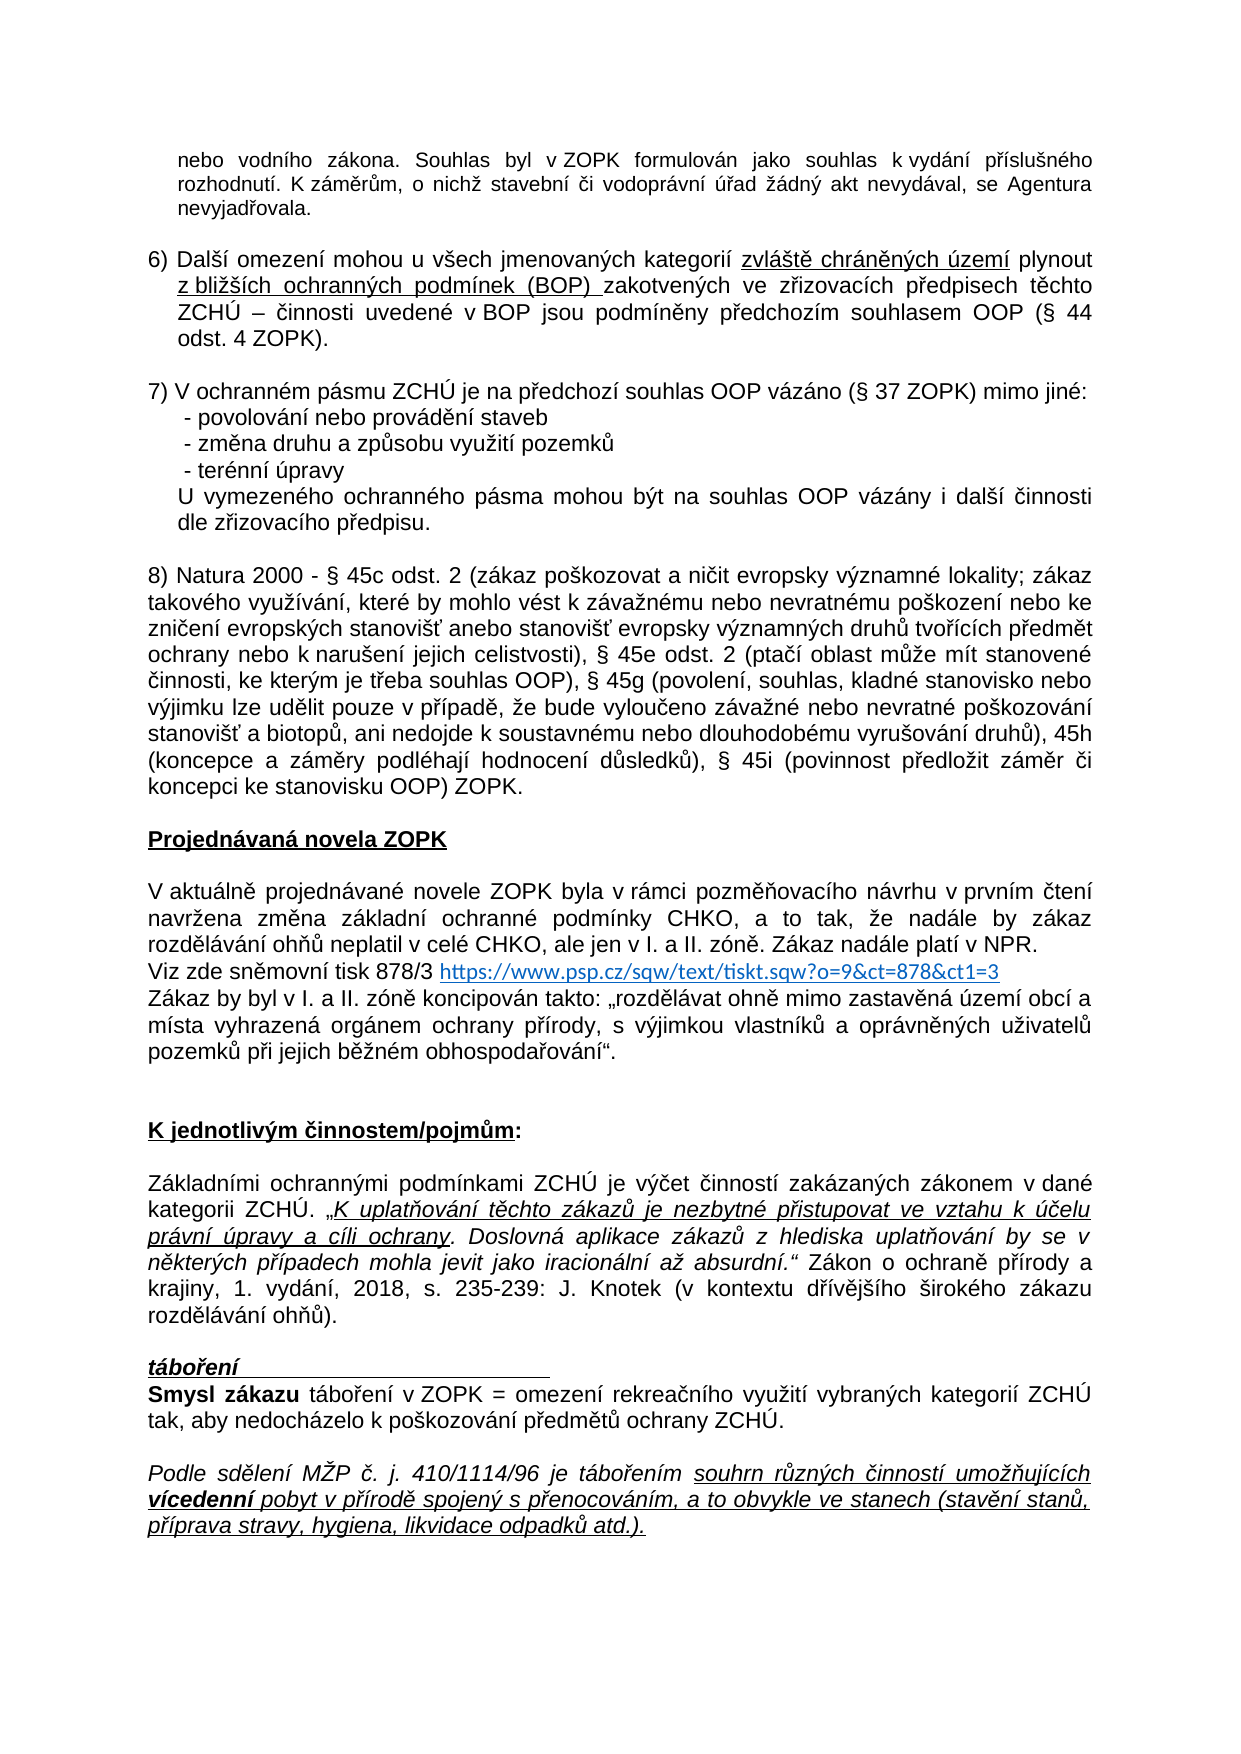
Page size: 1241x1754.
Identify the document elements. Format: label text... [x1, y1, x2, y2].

text 8) Natura 2000 - § 45c odst. 2 (zákaz poškozovat a ničit evropsky významné lokality; zákaz takového využívání, které by mohlo vést k závažnému nebo nevratnému poškození nebo ke zničení evropských stanovišť anebo stanovišť evropsky významných druhů tvořících předmět ochrany nebo k narušení jejich celistvosti), § 45e odst. 2 (ptačí oblast může mít stanovené činnosti, ke kterým je třeba souhlas OOP), § 45g (povolení, souhlas, kladné stanovisko nebo výjimku lze udělit pouze v případě, že bude vyloučeno závažné nebo nevratné poškozování stanovišť a biotopů, ani nedojde k soustavnému nebo dlouhodobému vyrušování druhů), 45h (koncepce a záměry podléhají hodnocení důsledků), § 45i (povinnost předložit záměr či koncepci ke stanovisku OOP) ZOPK. [148, 562, 1093, 799]
text Podle sdělení MŽP č. j. 410/1114/96 je tábořením souhrn různých činností umožňujících vícedenní pobyt v přírodě spojený s přenocováním, a to obvykle ve stanech (stavění stanů, příprava stravy, hygiena, likvidace odpadků atd.). [148, 1460, 1093, 1539]
text Viz zde sněmovní tisk 878/3 https://www.psp.cz/sqw/text/tiskt.sqw?o=9&ct=878&ct1=3 [148, 957, 1093, 985]
text V aktuálně projednávané novele ZOPK byla v rámci pozměňovacího návrhu v prvním čtení navržena změna základní ochranné podmínky CHKO, a to tak, že nadále by zákaz rozdělávání ohňů neplatil v celé CHKO, ale jen v I. a II. zóně. Zákaz nadále platí v NPR. [148, 878, 1093, 957]
text Základními ochrannými podmínkami ZCHÚ je výčet činností zakázaných zákonem v dané kategorii ZCHÚ. „K uplatňování těchto zákazů je nezbytné přistupovat ve vztahu k účelu právní úpravy a cíli ochrany. Doslovná aplikace zákazů z hlediska uplatňování by se v některých případech mohla jevit jako iracionální až absurdní.“ Zákon o ochraně přírody a krajiny, 1. vydání, 2018, s. 235-239: J. Knotek (v kontextu dřívějšího širokého zákazu rozdělávání ohňů). [148, 1170, 1093, 1328]
text táboření [148, 1354, 1093, 1381]
text Projednávaná novela ZOPK [148, 826, 1093, 852]
text 7) V ochranném pásmu ZCHÚ je na předchozí souhlas OOP vázáno (§ 37 ZOPK) mimo jiné: [148, 378, 1093, 404]
text - změna druhu a způsobu využití pozemků [177, 430, 1093, 457]
text Zákaz by byl v I. a II. zóně koncipován takto: „rozdělávat ohně mimo zastavěná území obcí a místa vyhrazená orgánem ochrany přírody, s výjimkou vlastníků a oprávněných uživatelů pozemků při jejich běžném obhospodařování“. [148, 985, 1093, 1064]
text 6) Další omezení mohou u všech jmenovaných kategorií zvláště chráněných území plynout z bližších ochranných podmínek (BOP) zakotvených ve zřizovacích předpisech těchto ZCHÚ – činnosti uvedené v BOP jsou podmíněny předchozím souhlasem OOP (§ 44 odst. 4 ZOPK). [148, 246, 1093, 351]
text Smysl zákazu táboření v ZOPK = omezení rekreačního využití vybraných kategorií ZCHÚ tak, aby nedocházelo k poškozování předmětů ochrany ZCHÚ. [148, 1381, 1093, 1433]
text U vymezeného ochranného pásma mohou být na souhlas OOP vázány i další činnosti dle zřizovacího předpisu. [177, 483, 1093, 536]
text K jednotlivým činnostem/pojmům: [148, 1117, 1093, 1143]
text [177, 148, 1093, 219]
text - povolování nebo provádění staveb [177, 404, 1093, 430]
text - terénní úpravy [177, 457, 1093, 483]
